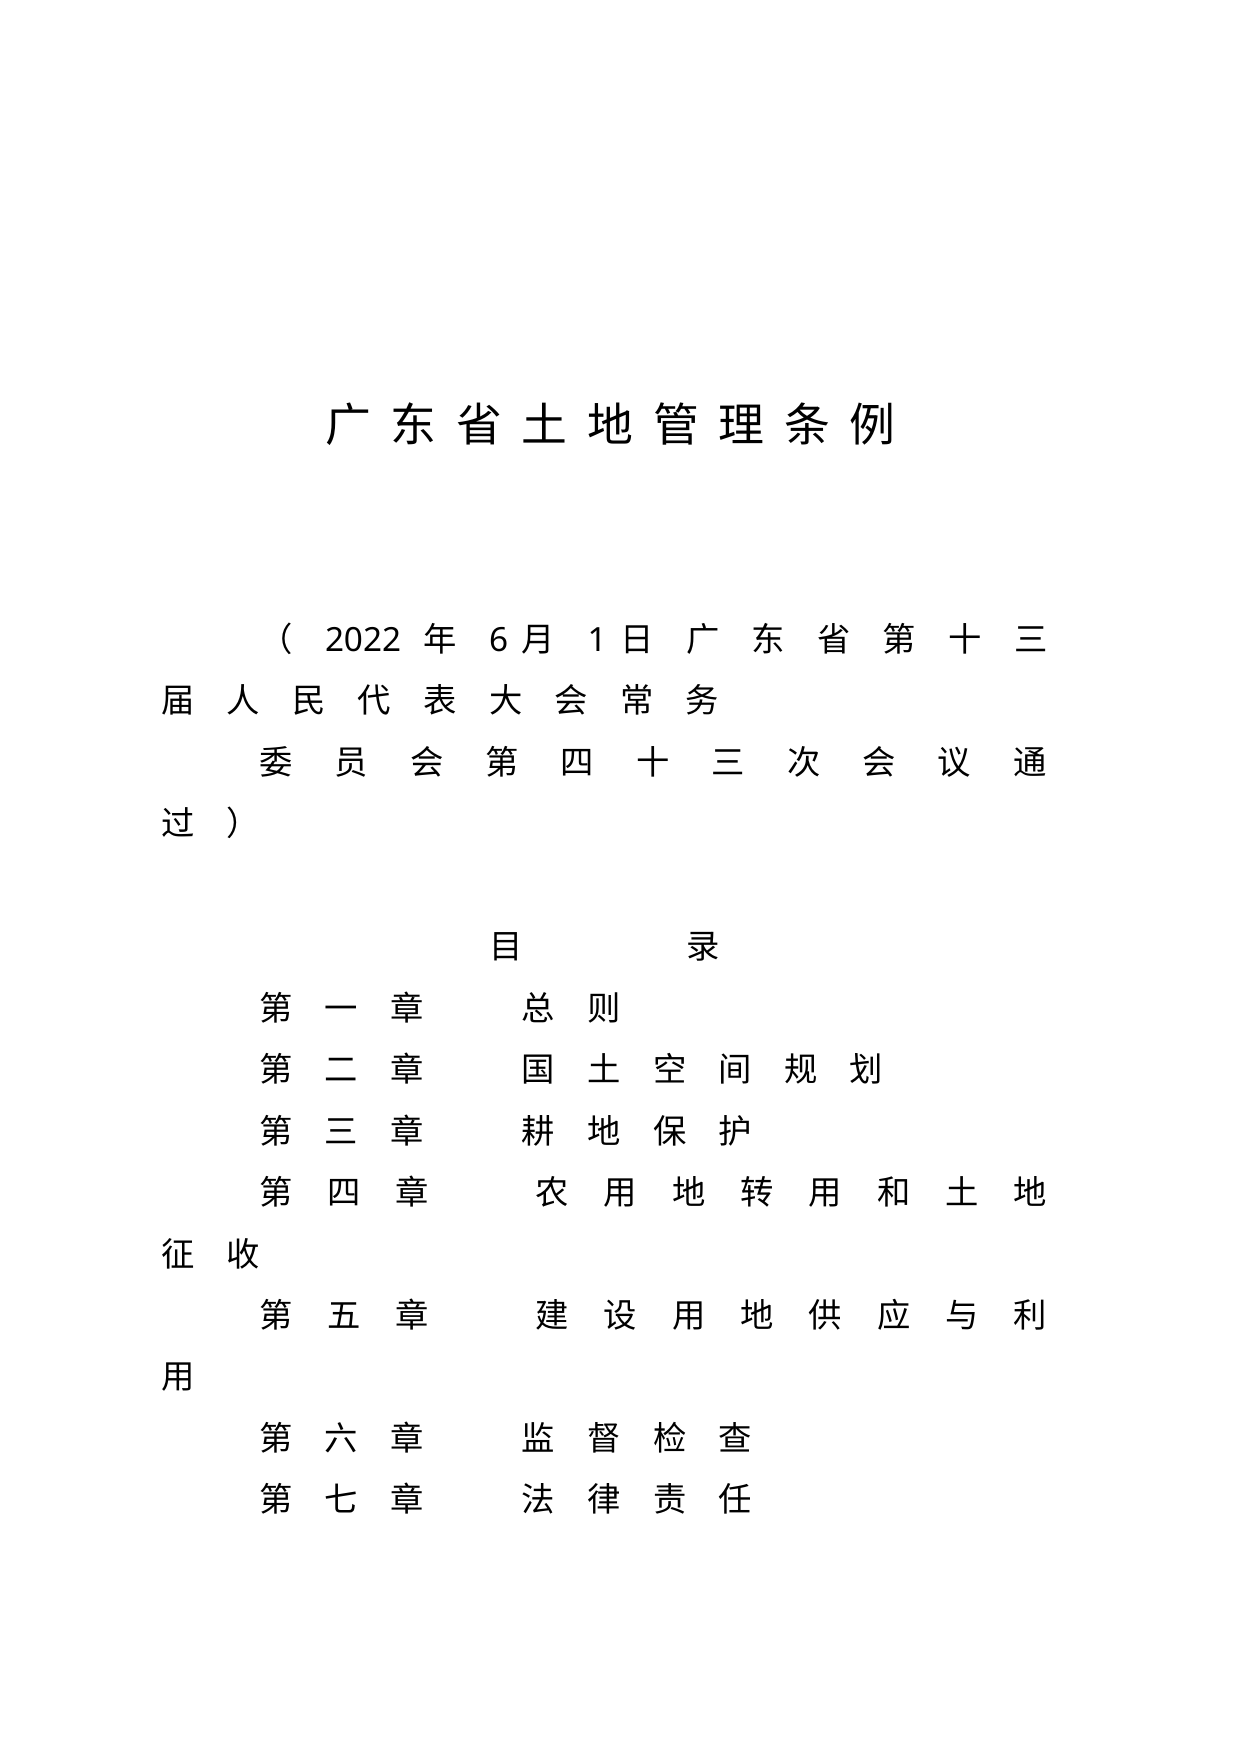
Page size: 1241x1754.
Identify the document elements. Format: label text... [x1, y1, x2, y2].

text 第七章 法律责任 [161, 1467, 1079, 1528]
text 广东省土地管理条例 [161, 360, 1079, 483]
subtitle 第三章 耕地保护 [161, 1098, 1079, 1159]
text 委员会第四十三次会议通过） [161, 729, 1079, 852]
subtitle 第四章 农用地转用和土地征收 [161, 1159, 1079, 1282]
subtitle 第五章 建设用地供应与利用 [161, 1282, 1079, 1405]
list 第二章 国土空间规划 [161, 1036, 1079, 1098]
text （2022年6月1日广东省第十三届人民代表大会常务 [161, 606, 1079, 729]
subtitle 第六章 监督检查 [161, 1405, 1079, 1467]
list 第一章 总则 [161, 975, 1079, 1036]
subtitle 目 录 [161, 913, 1079, 975]
